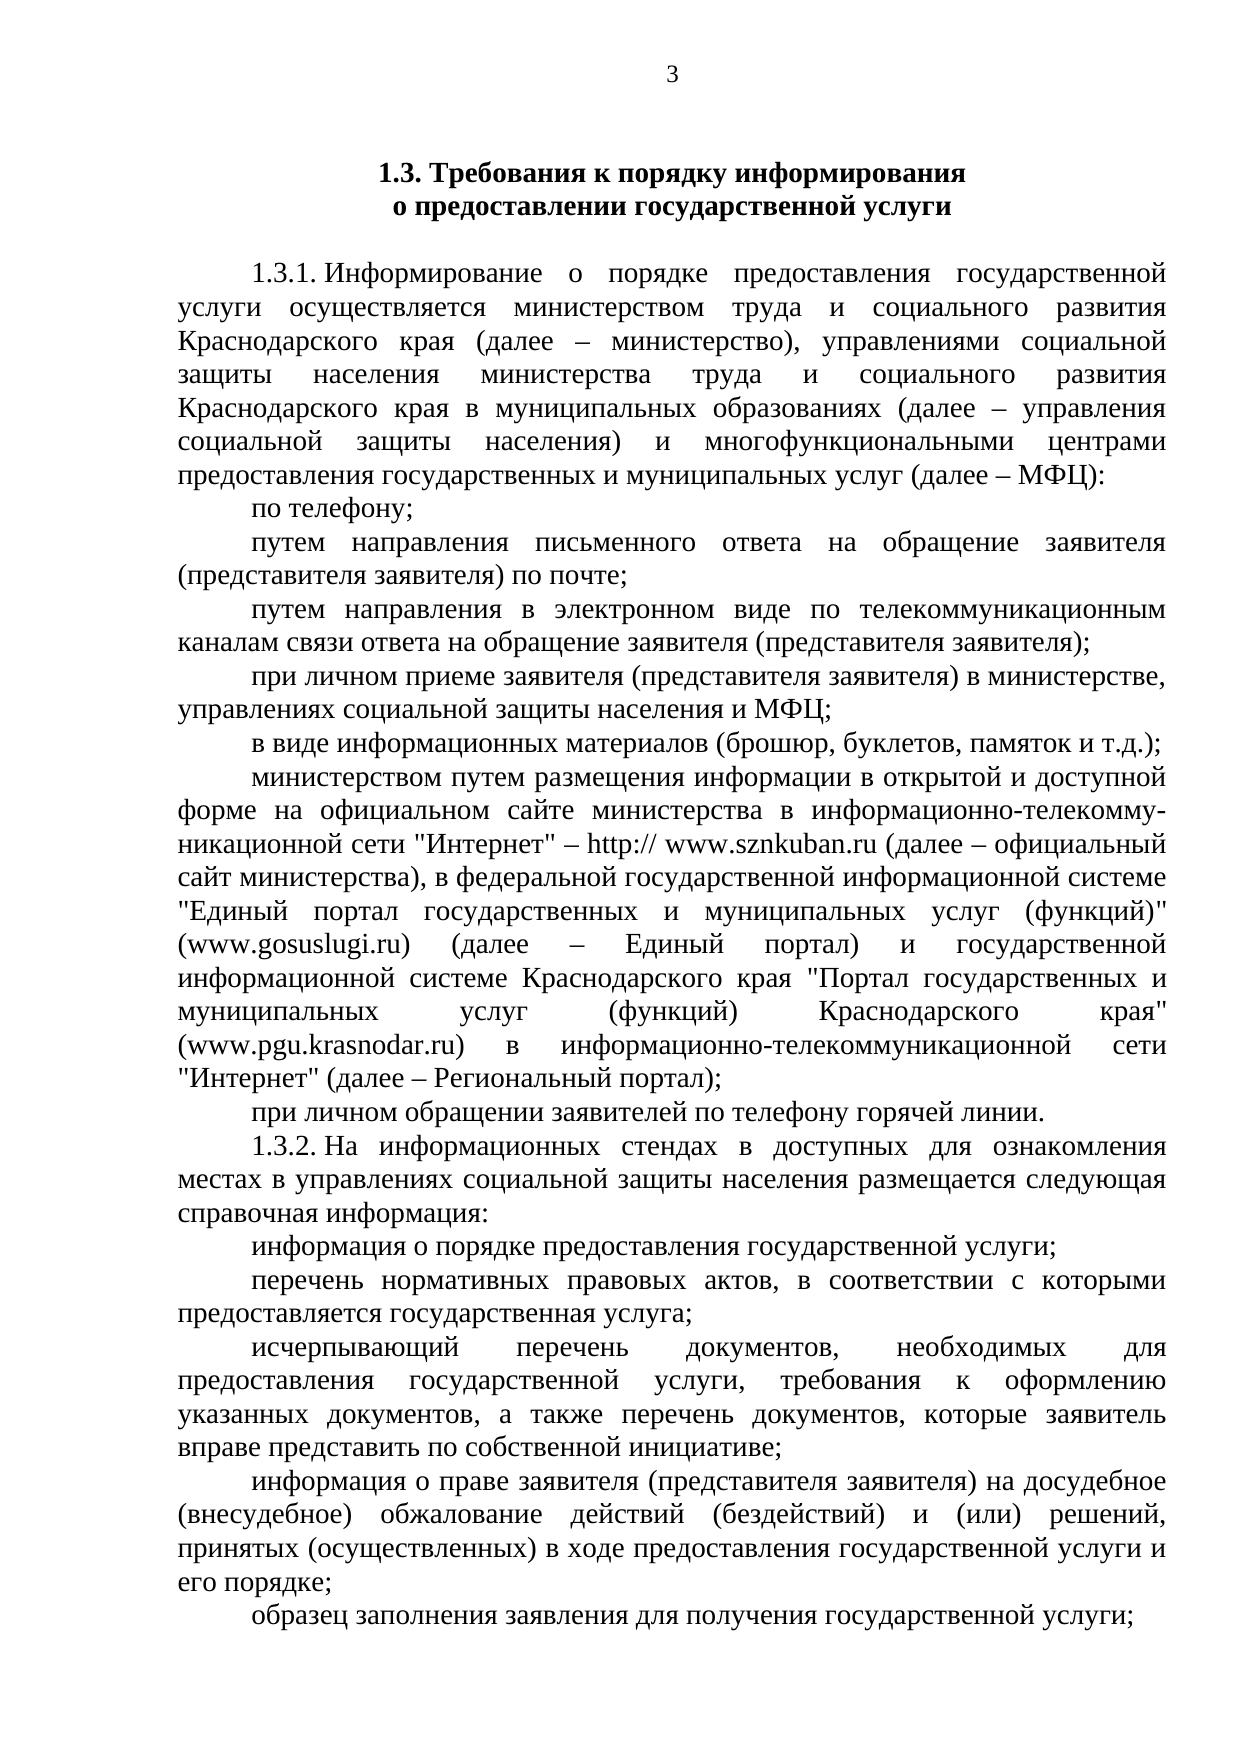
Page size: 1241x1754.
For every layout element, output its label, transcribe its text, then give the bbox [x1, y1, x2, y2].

text информация о порядке предоставления государственной услуги; [177, 1228, 1167, 1262]
text министерством путем размещения информации в открытой и доступной форме на официальном сайте министерства в информационно-телекомму-никационной сети "Интернет" – http:// www.sznkuban.ru (далее – официальный сайт министерства), в федеральной государственной информационной системе "Единый портал государственных и муниципальных услуг (функций)" (www.gosuslugi.ru) (далее – Единый портал) и государственной информационной системе Краснодарского края "Портал государственных и муниципальных услуг (функций) Краснодарского края" (www.pgu.krasnodar.ru) в информационно-телекоммуникационной сети "Интернет" (далее – Региональный портал); [177, 759, 1167, 1094]
text 1.3.2. На информационных стендах в доступных для ознакомления местах в управлениях социальной защиты населения размещается следующая справочная информация: [177, 1128, 1167, 1228]
text по телефону; [177, 490, 1167, 524]
text путем направления в электронном виде по телекоммуникационным каналам связи ответа на обращение заявителя (представителя заявителя); [177, 591, 1167, 658]
text перечень нормативных правовых актов, в соответствии с которыми предоставляется государственная услуга; [177, 1262, 1167, 1329]
title 1.3. Требования к порядку информирования [177, 155, 1167, 188]
text при личном обращении заявителей по телефону горячей линии. [177, 1094, 1167, 1128]
text 1.3.1. Информирование о порядке предоставления государственной услуги осуществляется министерством труда и социального развития Краснодарского края (далее – министерство), управлениями социальной защиты населения министерства труда и социального развития Краснодарского края в муниципальных образованиях (далее – управления социальной защиты населения) и многофункциональными центрами предоставления государственных и муниципальных услуг (далее – МФЦ): [177, 256, 1167, 490]
text в виде информационных материалов (брошюр, буклетов, памяток и т.д.); [177, 725, 1167, 759]
text путем направления письменного ответа на обращение заявителя (представителя заявителя) по почте; [177, 524, 1167, 591]
text при личном приеме заявителя (представителя заявителя) в министерстве, управлениях социальной защиты населения и МФЦ; [177, 658, 1167, 725]
text исчерпывающий перечень документов, необходимых для предоставления государственной услуги, требования к оформлению указанных документов, а также перечень документов, которые заявитель вправе представить по собственной инициативе; [177, 1329, 1167, 1463]
title о предоставлении государственной услуги [177, 188, 1167, 222]
text образец заполнения заявления для получения государственной услуги; [177, 1597, 1167, 1631]
